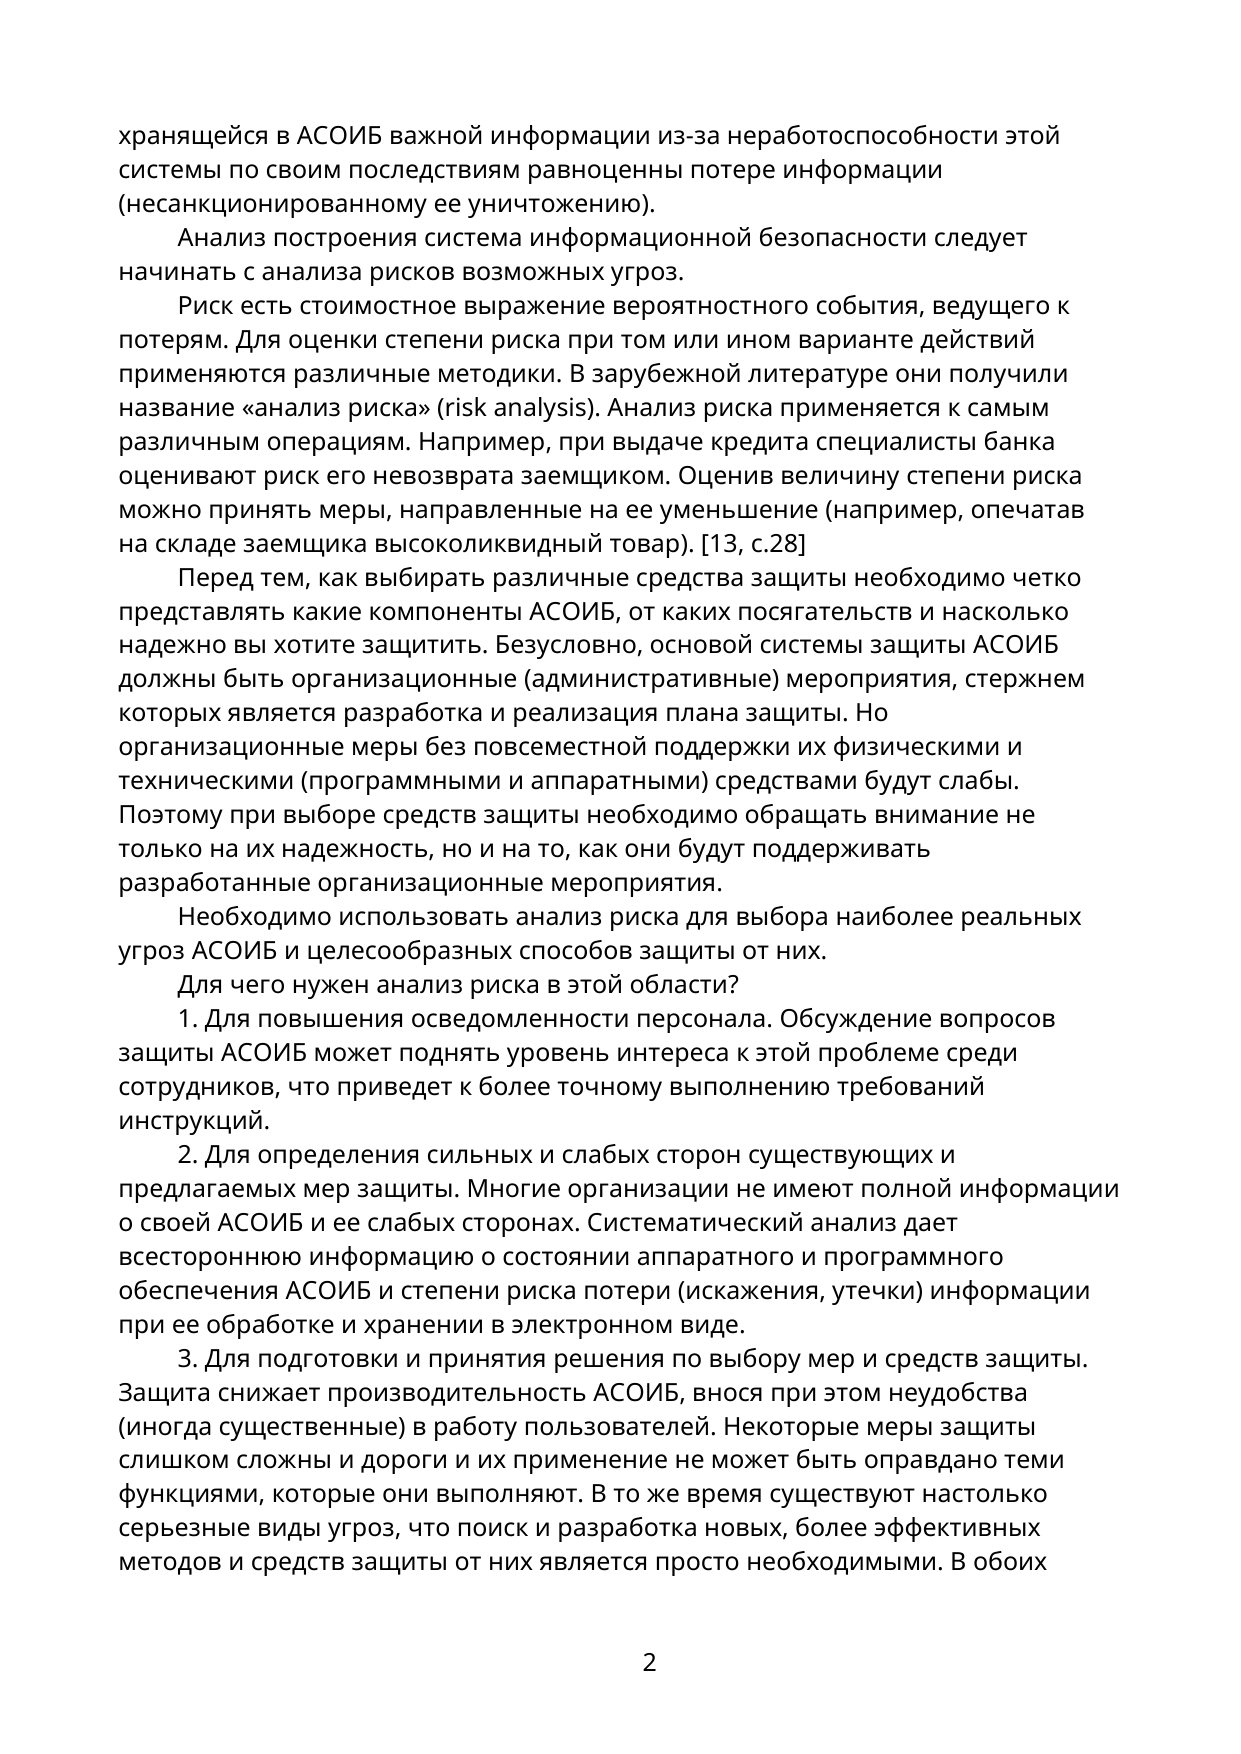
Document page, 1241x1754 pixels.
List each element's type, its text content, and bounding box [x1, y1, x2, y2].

text Анализ построения система информационной безопасности следует начинать с анализа рисков возможных угроз. [118, 220, 1122, 288]
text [118, 1341, 1122, 1578]
text Риск есть стоимостное выражение вероятностного события, ведущего к потерям. Для оценки степени риска при том или ином варианте действий применяются различные методики. В зарубежной литературе они получили название «анализ риска» (risk analysis). Анализ риска применяется к самым различным операциям. Например, при выдаче кредита специалисты банка оценивают риск его невозврата заемщиком. Оценив величину степени риска можно принять меры, направленные на ее уменьшение (например, опечатав на складе заемщика высоколиквидный товар). [13, с.28] [118, 288, 1122, 559]
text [118, 118, 1122, 220]
text 2. Для определения сильных и слабых сторон существующих и предлагаемых мер защиты. Многие организации не имеют полной информации о своей АСОИБ и ее слабых сторонах. Систематический анализ дает всестороннюю информацию о состоянии аппаратного и программного обеспечения АСОИБ и степени риска потери (искажения, утечки) информации при ее обработке и хранении в электронном виде. [118, 1137, 1122, 1341]
text Для чего нужен анализ риска в этой области? [118, 967, 1122, 1001]
text Необходимо использовать анализ риска для выбора наиболее реальных угроз АСОИБ и целесообразных способов защиты от них. [118, 899, 1122, 967]
text Перед тем, как выбирать различные средства защиты необходимо четко представлять какие компоненты АСОИБ, от каких посягательств и насколько надежно вы хотите защитить. Безусловно, основой системы защиты АСОИБ должны быть организационные (административные) мероприятия, стержнем которых является разработка и реализация плана защиты. Но организационные меры без повсеместной поддержки их физическими и техническими (программными и аппаратными) средствами будут слабы. Поэтому при выборе средств защиты необходимо обращать внимание не только на их надежность, но и на то, как они будут поддерживать разработанные организационные мероприятия. [118, 559, 1122, 899]
text 1. Для повышения осведомленности персонала. Обсуждение вопросов защиты АСОИБ может поднять уровень интереса к этой проблеме среди сотрудников, что приведет к более точному выполнению требований инструкций. [118, 1001, 1122, 1137]
